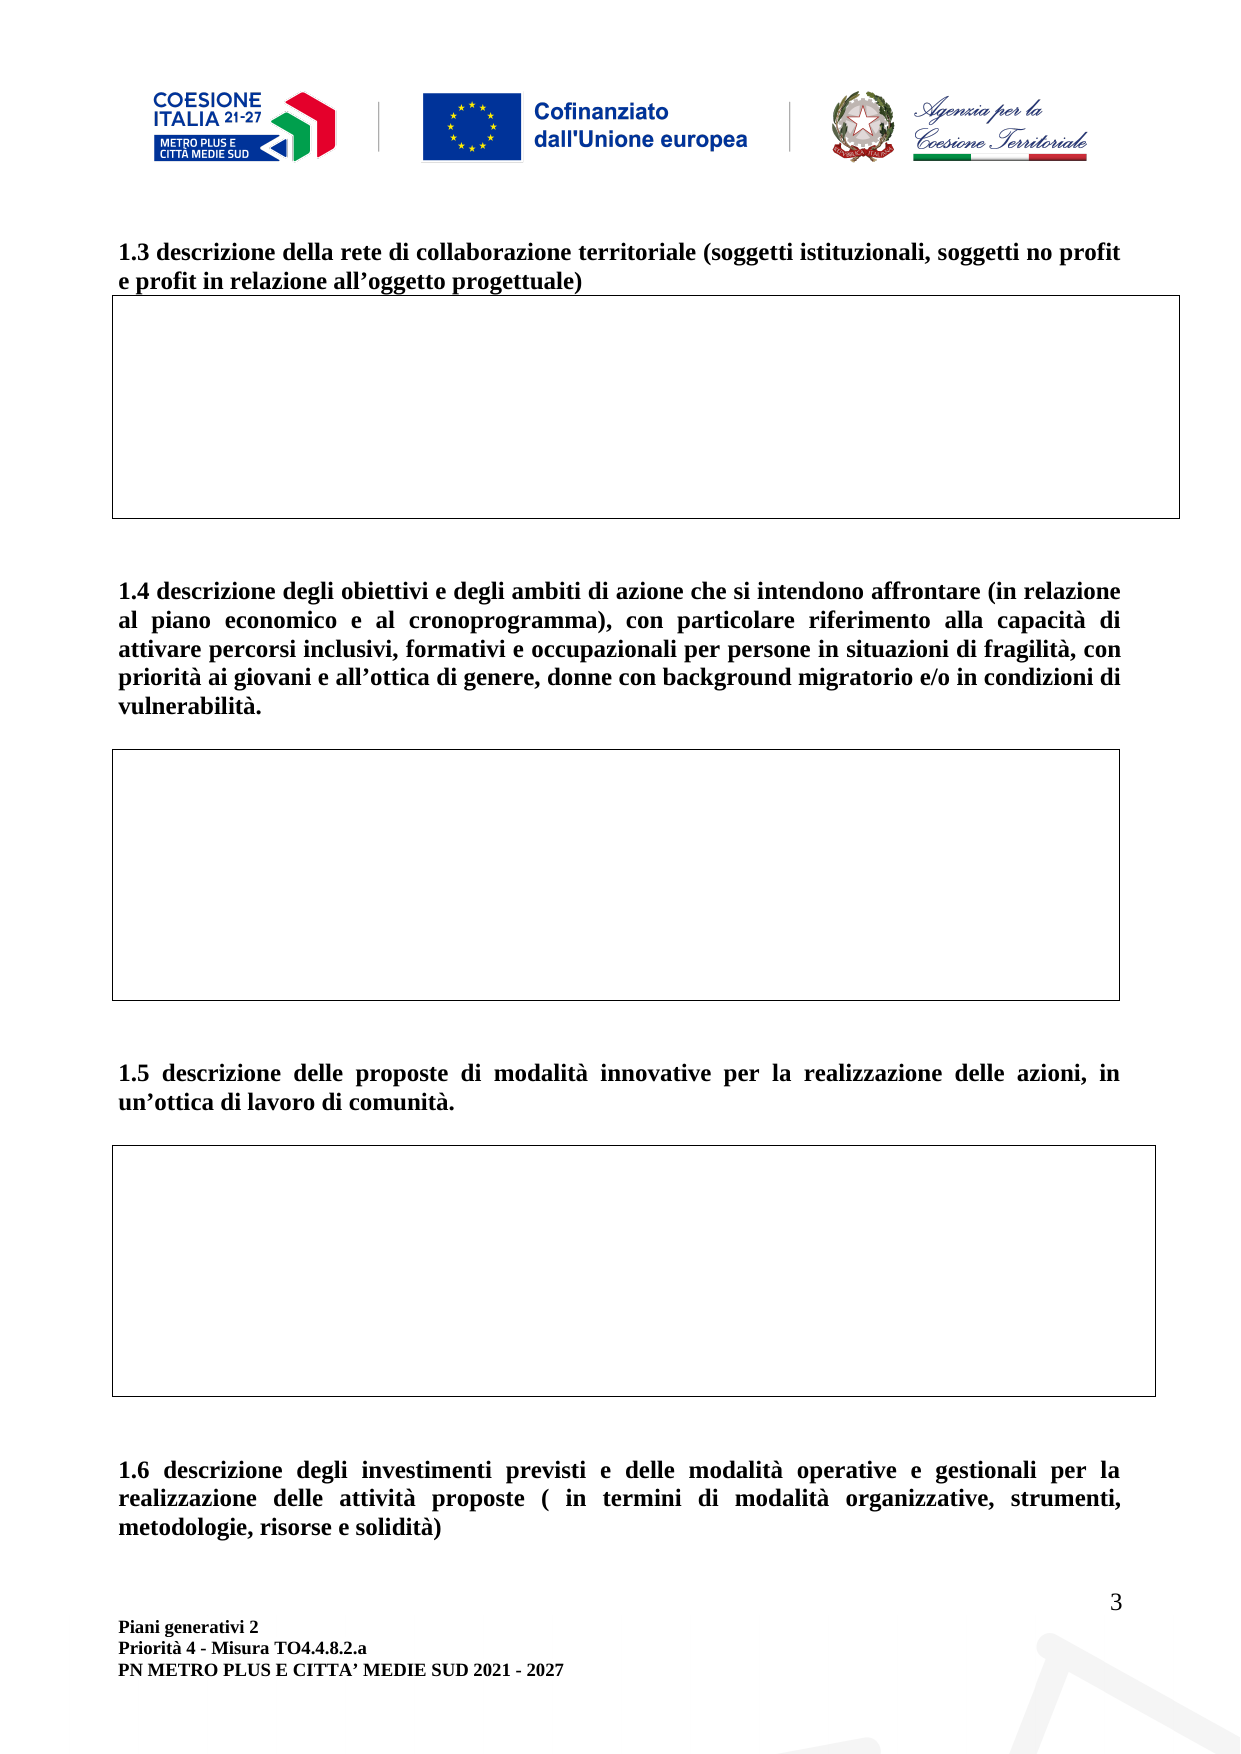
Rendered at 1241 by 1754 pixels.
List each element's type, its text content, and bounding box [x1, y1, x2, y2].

text 1.5 descrizione delle proposte di modalità innovative per la realizzazione delle azioni, in un’ottica di lavoro di comunità. [118, 1058, 1122, 1116]
picture [0, 1615, 1241, 1754]
text 1.3 descrizione della rete di collaborazione territoriale (soggetti istituzionali, soggetti no profit e profit in relazione all’oggetto progettuale) [118, 237, 1122, 295]
text 1.4 descrizione degli obiettivi e degli ambiti di azione che si intendono affrontare (in relazione al piano economico e al cronoprogramma), con particolare riferimento alla capacità di attivare percorsi inclusivi, formativi e occupazionali per persone in situazioni di fragilità, con priorità ai giovani e all’ottica di genere, donne con background migratorio e/o in condizioni di vulnerabilità. [118, 576, 1122, 720]
picture [0, 2, 1240, 209]
table_header [113, 296, 1179, 518]
text 1.6 descrizione degli investimenti previsti e delle modalità operative e gestionali per la realizzazione delle attività proposte ( in termini di modalità organizzative, strumenti, metodologie, risorse e solidità) [118, 1455, 1122, 1541]
table_header [113, 750, 1119, 1000]
table_header [113, 1146, 1155, 1396]
